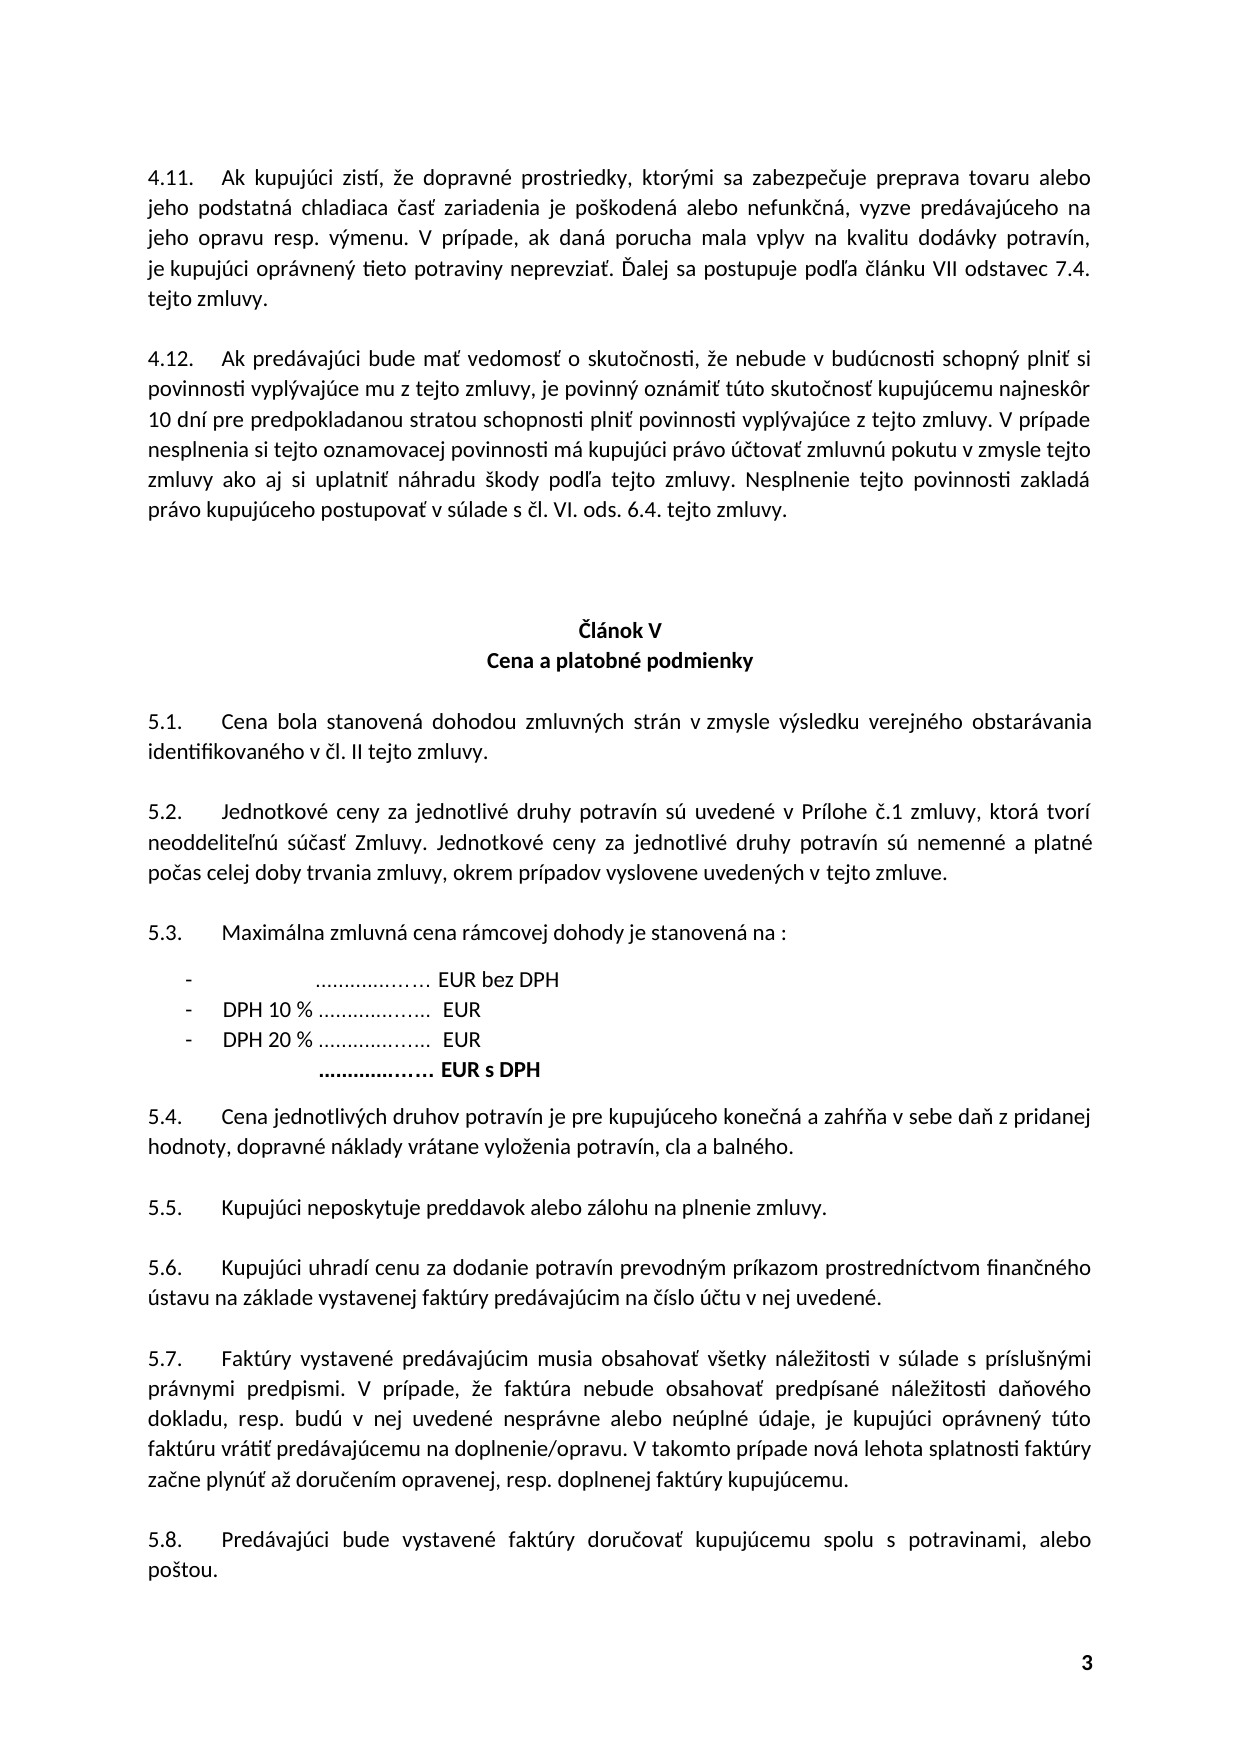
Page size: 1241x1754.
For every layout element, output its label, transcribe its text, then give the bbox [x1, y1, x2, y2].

list Kupujúci uhradí cenu za dodanie potravín prevodným príkazom prostredníctvom finančného ústavu na základe vystavenej faktúry predávajúcim na číslo účtu v nej uvedené. [148, 1253, 1093, 1312]
list Faktúry vystavené predávajúcim musia obsahovať všetky náležitosti v súlade s príslušnými právnymi predpismi. V prípade, že faktúra nebude obsahovať predpísané náležitosti daňového dokladu, resp. budú v nej uvedené nesprávne alebo neúplné údaje, je kupujúci oprávnený túto faktúru vrátiť predávajúcemu na doplnenie/opravu. V takomto prípade nová lehota splatnosti faktúry začne plynúť až doručením opravenej, resp. doplnenej faktúry kupujúcemu. [148, 1344, 1093, 1493]
list .............…… EUR bez DPH [185, 965, 1093, 993]
list DPH 20 % .............…... EUR [185, 1025, 1093, 1053]
list Maximálna zmluvná cena rámcovej dohody je stanovená na : [148, 918, 1093, 946]
list Ak kupujúci zistí, že dopravné prostriedky, ktorými sa zabezpečuje preprava tovaru alebo jeho podstatná chladiaca časť zariadenia je poškodená alebo nefunkčná, vyzve predávajúceho na jeho opravu resp. výmenu. V prípade, ak daná porucha mala vplyv na kvalitu dodávky potravín, je kupujúci oprávnený tieto potraviny neprevziať. Ďalej sa postupuje podľa článku VII odstavec 7.4. tejto zmluvy. [148, 163, 1093, 312]
list Článok V [148, 616, 1093, 644]
list Ak predávajúci bude mať vedomosť o skutočnosti, že nebude v budúcnosti schopný plniť si povinnosti vyplývajúce mu z tejto zmluvy, je povinný oznámiť túto skutočnosť kupujúcemu najneskôr 10 dní pre predpokladanou stratou schopnosti plniť povinnosti vyplývajúce z tejto zmluvy. V prípade nesplnenia si tejto oznamovacej povinnosti má kupujúci právo účtovať zmluvnú pokutu v zmysle tejto zmluvy ako aj si uplatniť náhradu škody podľa tejto zmluvy. Nesplnenie tejto povinnosti zakladá právo kupujúceho postupovať v súlade s čl. VI. ods. 6.4. tejto zmluvy. [148, 344, 1093, 523]
text .............…… EUR s DPH [221, 1056, 1093, 1084]
list Predávajúci bude vystavené faktúry doručovať kupujúcemu spolu s potravinami, alebo poštou. [148, 1525, 1093, 1583]
list Jednotkové ceny za jednotlivé druhy potravín sú uvedené v Prílohe č.1 zmluvy, ktorá tvorí neoddeliteľnú súčasť Zmluvy. Jednotkové ceny za jednotlivé druhy potravín sú nemenné a platné počas celej doby trvania zmluvy, okrem prípadov vyslovene uvedených v tejto zmluve. [148, 797, 1093, 886]
list DPH 10 % .............…... EUR [185, 995, 1093, 1023]
list Cena jednotlivých druhov potravín je pre kupujúceho konečná a zahŕňa v sebe daň z pridanej hodnoty, dopravné náklady vrátane vyloženia potravín, cla a balného. [148, 1102, 1093, 1161]
list Kupujúci neposkytuje preddavok alebo zálohu na plnenie zmluvy. [148, 1193, 1093, 1221]
list Cena bola stanovená dohodou zmluvných strán v zmysle výsledku verejného obstarávania identifikovaného v čl. II tejto zmluvy. [148, 707, 1093, 765]
list Cena a platobné podmienky [148, 646, 1093, 674]
